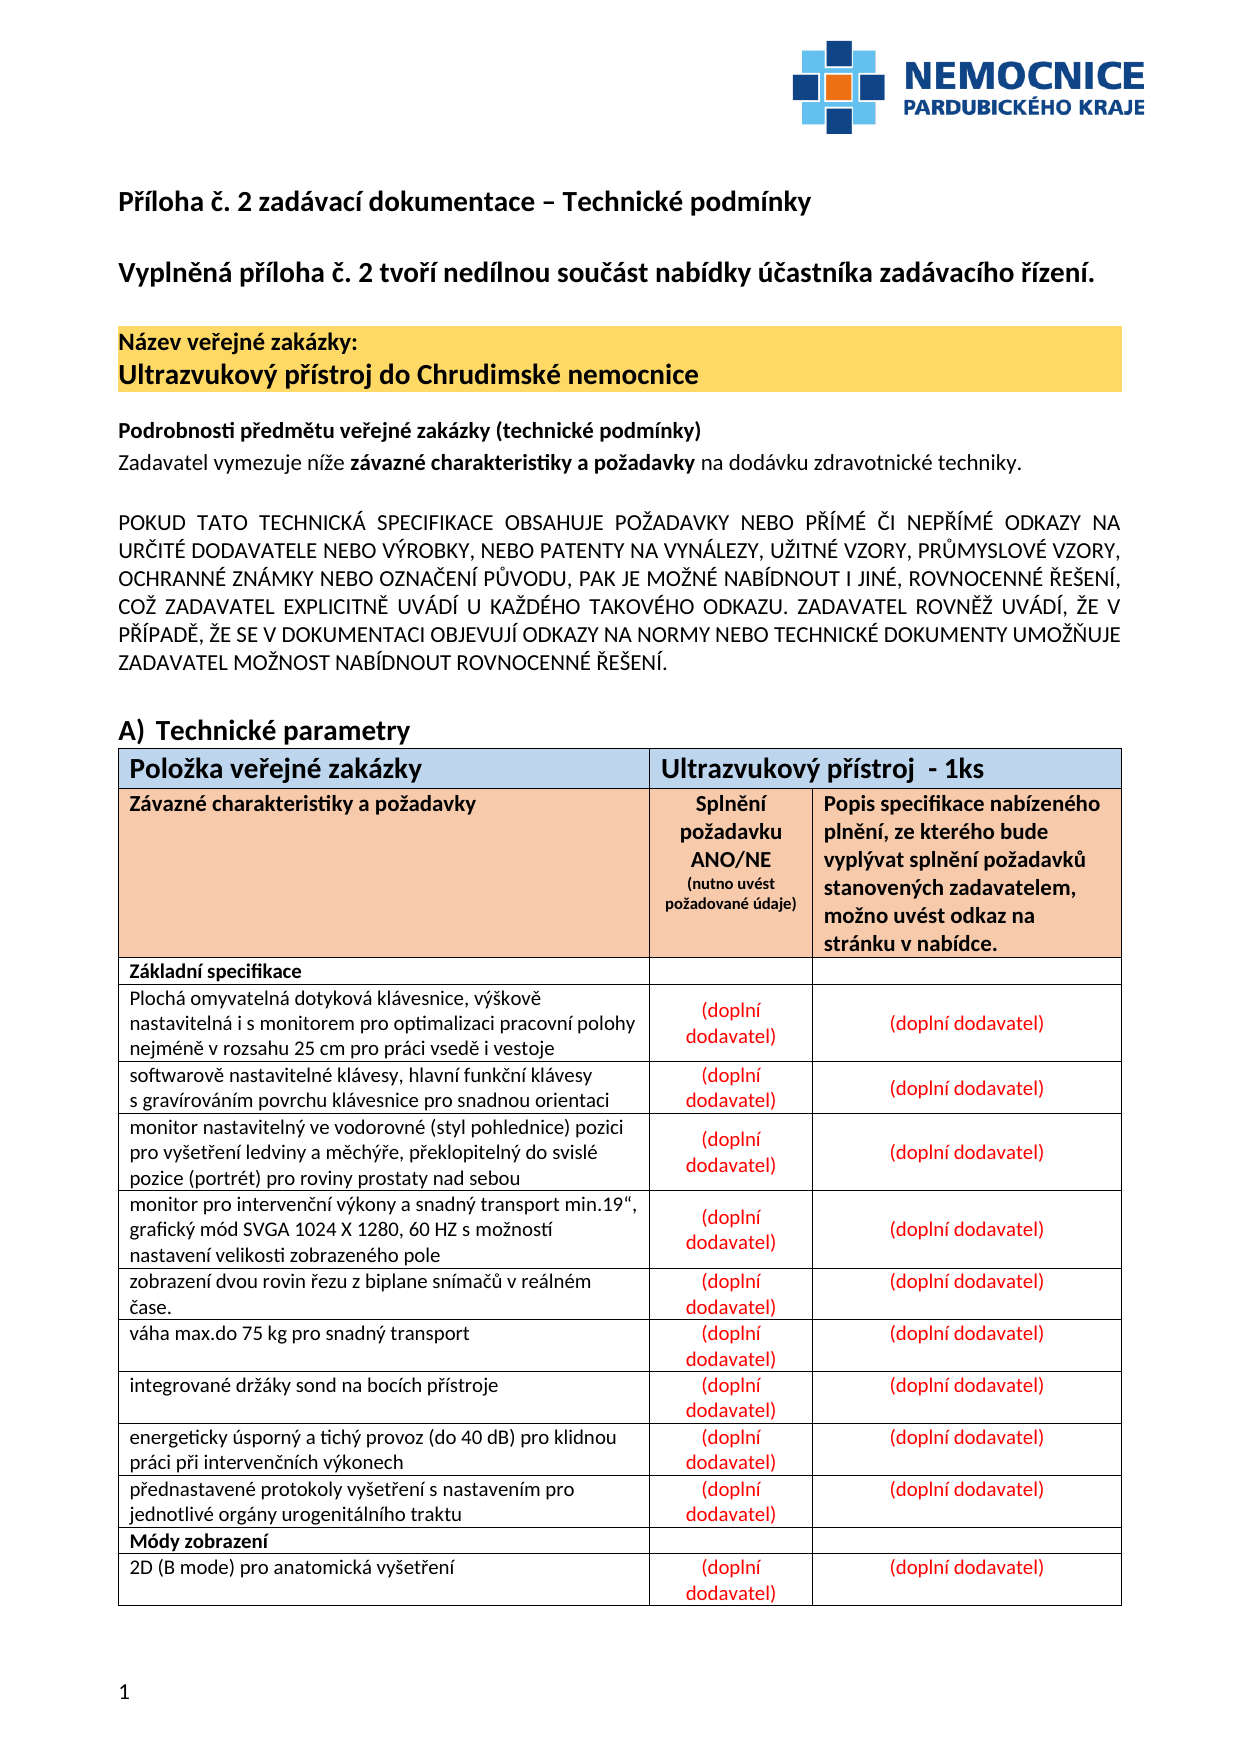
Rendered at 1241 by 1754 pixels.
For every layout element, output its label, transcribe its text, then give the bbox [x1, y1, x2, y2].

table_cell (doplní dodavatel) [813, 1320, 1121, 1371]
table_cell (doplní dodavatel) [813, 985, 1121, 1061]
table_cell (doplní dodavatel) [650, 1424, 812, 1475]
table_cell (doplní dodavatel) [813, 1372, 1121, 1423]
table_cell (doplní dodavatel) [813, 1554, 1121, 1605]
table_cell [813, 958, 1121, 984]
table_cell [650, 1528, 812, 1553]
text Vyplněná příloha č. 2 tvoří nedílnou součást nabídky účastníka zadávacího řízení. [118, 254, 1122, 290]
table_cell (doplní dodavatel) [813, 1476, 1121, 1527]
table_cell (doplní dodavatel) [813, 1424, 1121, 1475]
picture [791, 39, 1145, 135]
table_cell (doplní dodavatel) [650, 1320, 812, 1371]
subtitle Ultrazvukový přístroj do Chrudimské nemocnice [118, 356, 1122, 392]
table_cell monitor pro intervenční výkony a snadný transport min.19“, grafický mód SVGA 1024 X 1280, 60 HZ s možností nastavení velikosti zobrazeného pole [119, 1191, 649, 1267]
table_cell Módy zobrazení [119, 1528, 649, 1553]
text Zadavatel vymezuje níže závazné charakteristiky a požadavky na dodávku zdravotnické techniky. [118, 448, 1122, 476]
table_cell 2D (B mode) pro anatomická vyšetření [119, 1554, 649, 1605]
text POKUD TATO TECHNICKÁ SPECIFIKACE OBSAHUJE POŽADAVKY NEBO PŘÍMÉ ČI NEPŘÍMÉ ODKAZY NA URČITÉ DODAVATELE NEBO VÝROBKY, NEBO PATENTY NA VYNÁLEZY, UŽITNÉ VZORY, PRŮMYSLOVÉ VZORY, OCHRANNÉ ZNÁMKY NEBO OZNAČENÍ PŮVODU, PAK JE MOŽNÉ NABÍDNOUT I JINÉ, ROVNOCENNÉ ŘEŠENÍ, COŽ ZADAVATEL EXPLICITNĚ UVÁDÍ U KAŽDÉHO TAKOVÉHO ODKAZU. ZADAVATEL ROVNĚŽ UVÁDÍ, ŽE V PŘÍPADĚ, ŽE SE V DOKUMENTACI OBJEVUJÍ ODKAZY NA NORMY NEBO TECHNICKÉ DOKUMENTY UMOŽŇUJE ZADAVATEL MOŽNOST NABÍDNOUT ROVNOCENNÉ ŘEŠENÍ. [118, 508, 1122, 676]
table_cell (doplní dodavatel) [650, 1191, 812, 1267]
table_cell (doplní dodavatel) [650, 1476, 812, 1527]
table_cell (doplní dodavatel) [650, 1114, 812, 1190]
table_cell (doplní dodavatel) [813, 1114, 1121, 1190]
table_cell váha max.do 75 kg pro snadný transport [119, 1320, 649, 1371]
table_cell (doplní dodavatel) [813, 1191, 1121, 1267]
table_cell monitor nastavitelný ve vodorovné (styl pohlednice) pozici pro vyšetření ledviny a měchýře, překlopitelný do svislé pozice (portrét) pro roviny prostaty nad sebou [119, 1114, 649, 1190]
table_cell softwarově nastavitelné klávesy, hlavní funkční klávesy s gravírováním povrchu klávesnice pro snadnou orientaci [119, 1062, 649, 1113]
table_cell (doplní dodavatel) [650, 985, 812, 1061]
table_header Položka veřejné zakázky [119, 749, 649, 788]
table_cell [650, 958, 812, 984]
subtitle Technické parametry [118, 712, 1122, 748]
table_cell Závazné charakteristiky a požadavky [119, 789, 649, 957]
table_cell Základní specifikace [119, 958, 649, 984]
table_cell [813, 1528, 1121, 1553]
table_cell energeticky úsporný a tichý provoz (do 40 dB) pro klidnou práci při intervenčních výkonech [119, 1424, 649, 1475]
text Název veřejné zakázky: [118, 326, 1122, 356]
table_cell (doplní dodavatel) [813, 1062, 1121, 1113]
table_header Ultrazvukový přístroj - 1ks [650, 749, 1121, 788]
table_cell Splnění požadavku ANO/NE (nutno uvést požadované údaje) [650, 789, 812, 957]
table_cell (doplní dodavatel) [650, 1269, 812, 1319]
table_cell (doplní dodavatel) [650, 1062, 812, 1113]
table_cell (doplní dodavatel) [813, 1269, 1121, 1319]
text Podrobnosti předmětu veřejné zakázky (technické podmínky) [118, 416, 1122, 444]
table_cell (doplní dodavatel) [650, 1554, 812, 1605]
table_cell přednastavené protokoly vyšetření s nastavením pro jednotlivé orgány urogenitálního traktu [119, 1476, 649, 1527]
table_cell Plochá omyvatelná dotyková klávesnice, výškově nastavitelná i s monitorem pro optimalizaci pracovní polohy nejméně v rozsahu 25 cm pro práci vsedě i vestoje [119, 985, 649, 1061]
table_cell zobrazení dvou rovin řezu z biplane snímačů v reálném čase. [119, 1269, 649, 1319]
table_cell Popis specifikace nabízeného plnění, ze kterého bude vyplývat splnění požadavků stanovených zadavatelem, možno uvést odkaz na stránku v nabídce. [813, 789, 1121, 957]
text Příloha č. 2 zadávací dokumentace – Technické podmínky [118, 183, 1122, 219]
table_cell (doplní dodavatel) [650, 1372, 812, 1423]
table_cell integrované držáky sond na bocích přístroje [119, 1372, 649, 1423]
